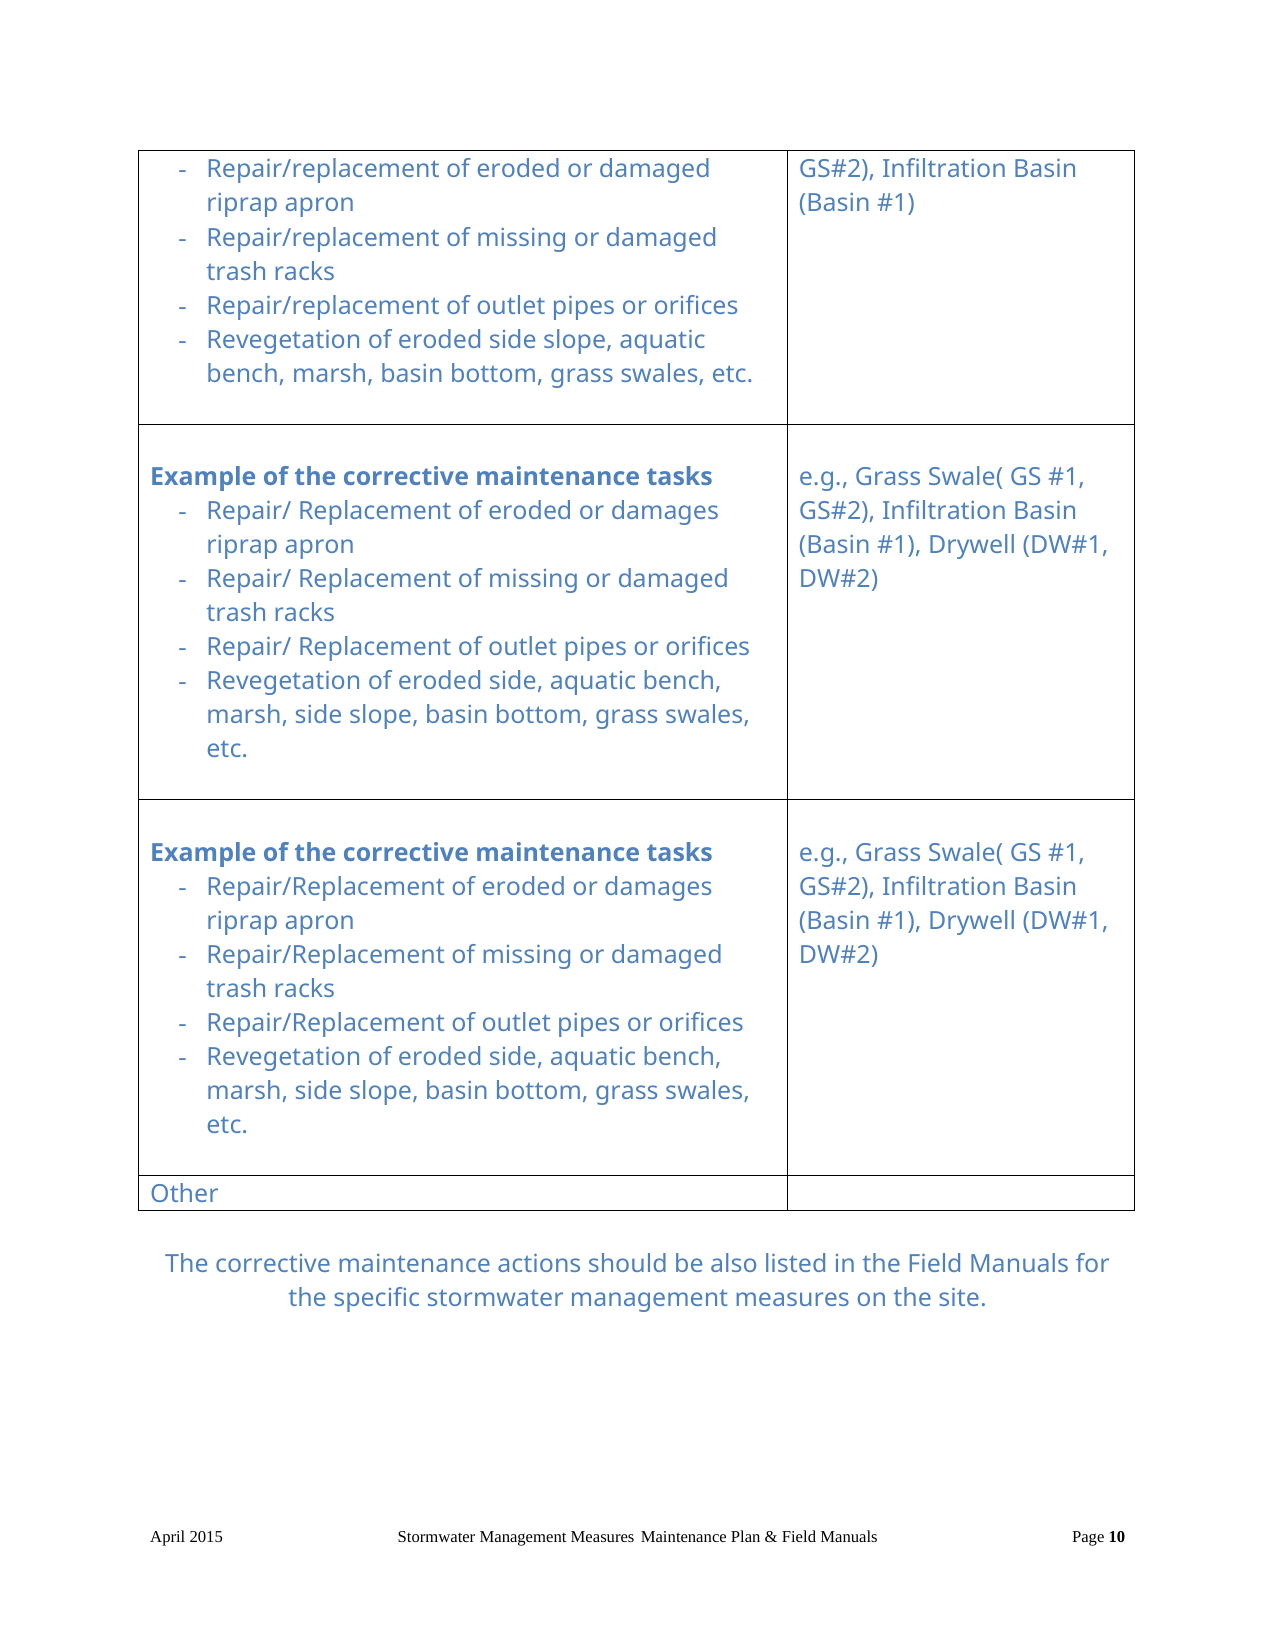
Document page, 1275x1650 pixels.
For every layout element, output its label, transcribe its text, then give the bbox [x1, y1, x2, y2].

table_cell e.g., Grass Swale( GS #1, GS#2), Infiltration Basin (Basin #1), Drywell (DW#1, DW#2) [788, 800, 1134, 1175]
table_cell Example of the corrective maintenance tasks Repair/Replacement of eroded or damages riprap apron Repair/Replacement of missing or damaged trash racks Repair/Replacement of outlet pipes or orifices Revegetation of eroded side, aquatic bench, marsh, side slope, basin bottom, grass swales, etc. [139, 800, 787, 1175]
text The corrective maintenance actions should be also listed in the Field Manuals for the specific stormwater management measures on the site. [150, 1245, 1125, 1313]
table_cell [788, 151, 1134, 423]
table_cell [139, 151, 787, 423]
table_cell [788, 1176, 1134, 1210]
table_cell Example of the corrective maintenance tasks Repair/ Replacement of eroded or damages riprap apron Repair/ Replacement of missing or damaged trash racks Repair/ Replacement of outlet pipes or orifices Revegetation of eroded side, aquatic bench, marsh, side slope, basin bottom, grass swales, etc. [139, 425, 787, 799]
table_cell e.g., Grass Swale( GS #1, GS#2), Infiltration Basin (Basin #1), Drywell (DW#1, DW#2) [788, 425, 1134, 799]
table_cell Other [139, 1176, 787, 1210]
